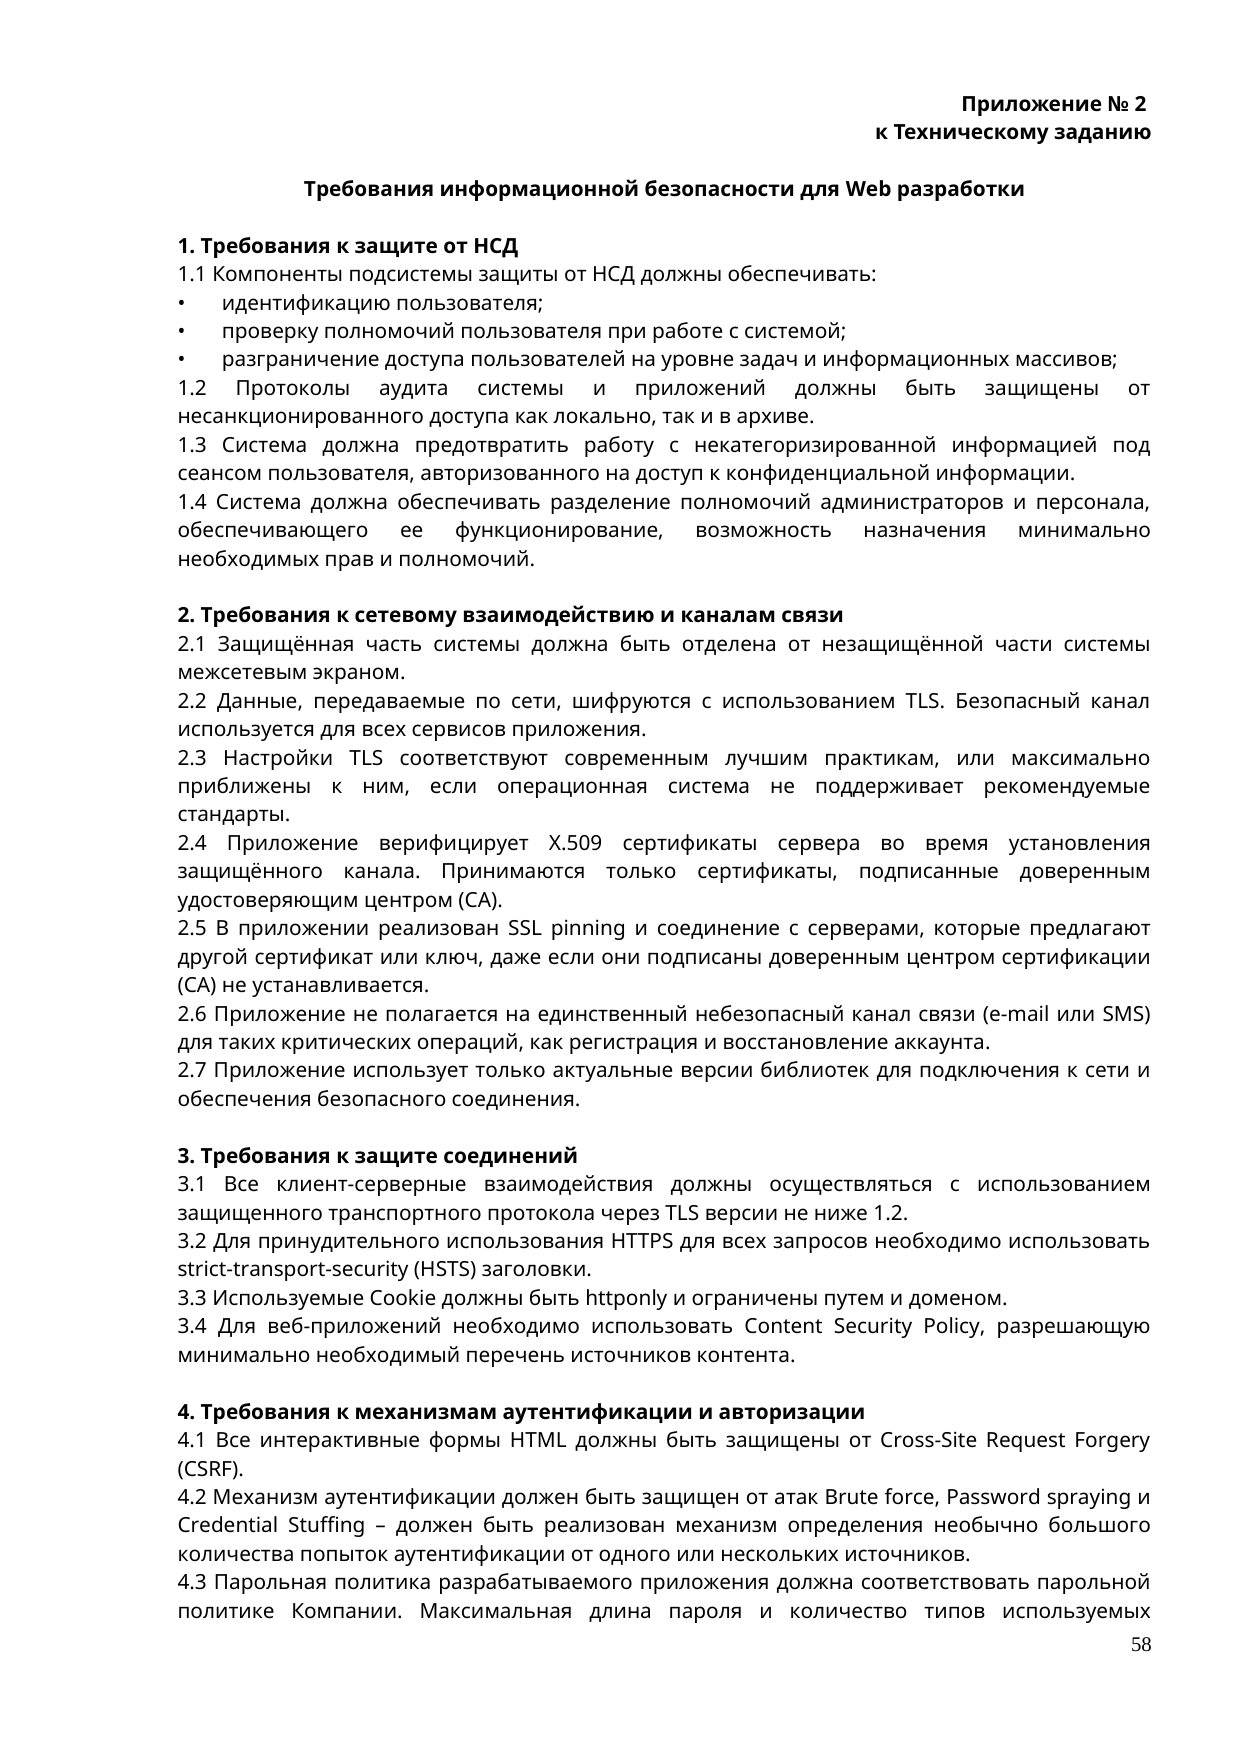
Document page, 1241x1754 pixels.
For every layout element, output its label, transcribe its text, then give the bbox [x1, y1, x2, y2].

text 3. Требования к защите соединений [177, 1141, 1152, 1169]
text 3.3 Используемые Cookie должны быть httponly и ограничены путем и доменом. [177, 1283, 1152, 1311]
text 2. Требования к сетевому взаимодействию и каналам связи [177, 601, 1152, 629]
text 2.4 Приложение верифицирует X.509 сертификаты сервера во время установления защищённого канала. Принимаются только сертификаты, подписанные доверенным удостоверяющим центром (CA). [177, 828, 1152, 913]
text 2.6 Приложение не полагается на единственный небезопасный канал связи (e-mail или SMS) для таких критических операций, как регистрация и восстановление аккаунта. [177, 999, 1152, 1056]
text 3.4 Для веб-приложений необходимо использовать Content Security Policy, разрешающую минимально необходимый перечень источников контента. [177, 1311, 1152, 1368]
text 2.1 Защищённая часть системы должна быть отделена от незащищённой части системы межсетевым экраном. [177, 629, 1152, 686]
text 3.1 Все клиент-серверные взаимодействия должны осуществляться с использованием защищенного транспортного протокола через TLS версии не ниже 1.2. [177, 1169, 1152, 1226]
text 2.5 В приложении реализован SSL pinning и соединение с серверами, которые предлагают другой сертификат или ключ, даже если они подписаны доверенным центром сертификации (CA) не устанавливается. [177, 913, 1152, 999]
text 2.3 Настройки TLS соответствуют современным лучшим практикам, или максимально приближены к ним, если операционная система не поддерживает рекомендуемые стандарты. [177, 743, 1152, 828]
subtitle Приложение № 2 к Техническому заданию [177, 89, 1152, 146]
text 3.2 Для принудительного использования HTTPS для всех запросов необходимо использовать strict-transport-security (HSTS) заголовки. [177, 1226, 1152, 1283]
text 1.3 Система должна предотвратить работу с некатегоризированной информацией под сеансом пользователя, авторизованного на доступ к конфиденциальной информации. [177, 430, 1152, 487]
text • разграничение доступа пользователей на уровне задач и информационных массивов; [177, 344, 1152, 373]
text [177, 1567, 1152, 1624]
text • проверку полномочий пользователя при работе с системой; [177, 316, 1152, 344]
text 4. Требования к механизмам аутентификации и авторизации [177, 1397, 1152, 1425]
text 2.7 Приложение использует только актуальные версии библиотек для подключения к сети и обеспечения безопасного соединения. [177, 1056, 1152, 1112]
text 4.2 Механизм аутентификации должен быть защищен от атак Brute force, Password spraying и Credential Stuffing – должен быть реализован механизм определения необычно большого количества попыток аутентификации от одного или нескольких источников. [177, 1482, 1152, 1567]
text 1.4 Система должна обеспечивать разделение полномочий администраторов и персонала, обеспечивающего ее функционирование, возможность назначения минимально необходимых прав и полномочий. [177, 487, 1152, 572]
text 4.1 Все интерактивные формы HTML должны быть защищены от Cross-Site Request Forgery (CSRF). [177, 1425, 1152, 1482]
text 1. Требования к защите от НСД [177, 231, 1152, 259]
text Требования информационной безопасности для Web разработки [177, 174, 1152, 202]
text 2.2 Данные, передаваемые по сети, шифруются с использованием TLS. Безопасный канал используется для всех сервисов приложения. [177, 686, 1152, 743]
text • идентификацию пользователя; [177, 288, 1152, 316]
text 1.2 Протоколы аудита системы и приложений должны быть защищены от несанкционированного доступа как локально, так и в архиве. [177, 373, 1152, 430]
text 1.1 Компоненты подсистемы защиты от НСД должны обеспечивать: [177, 259, 1152, 288]
